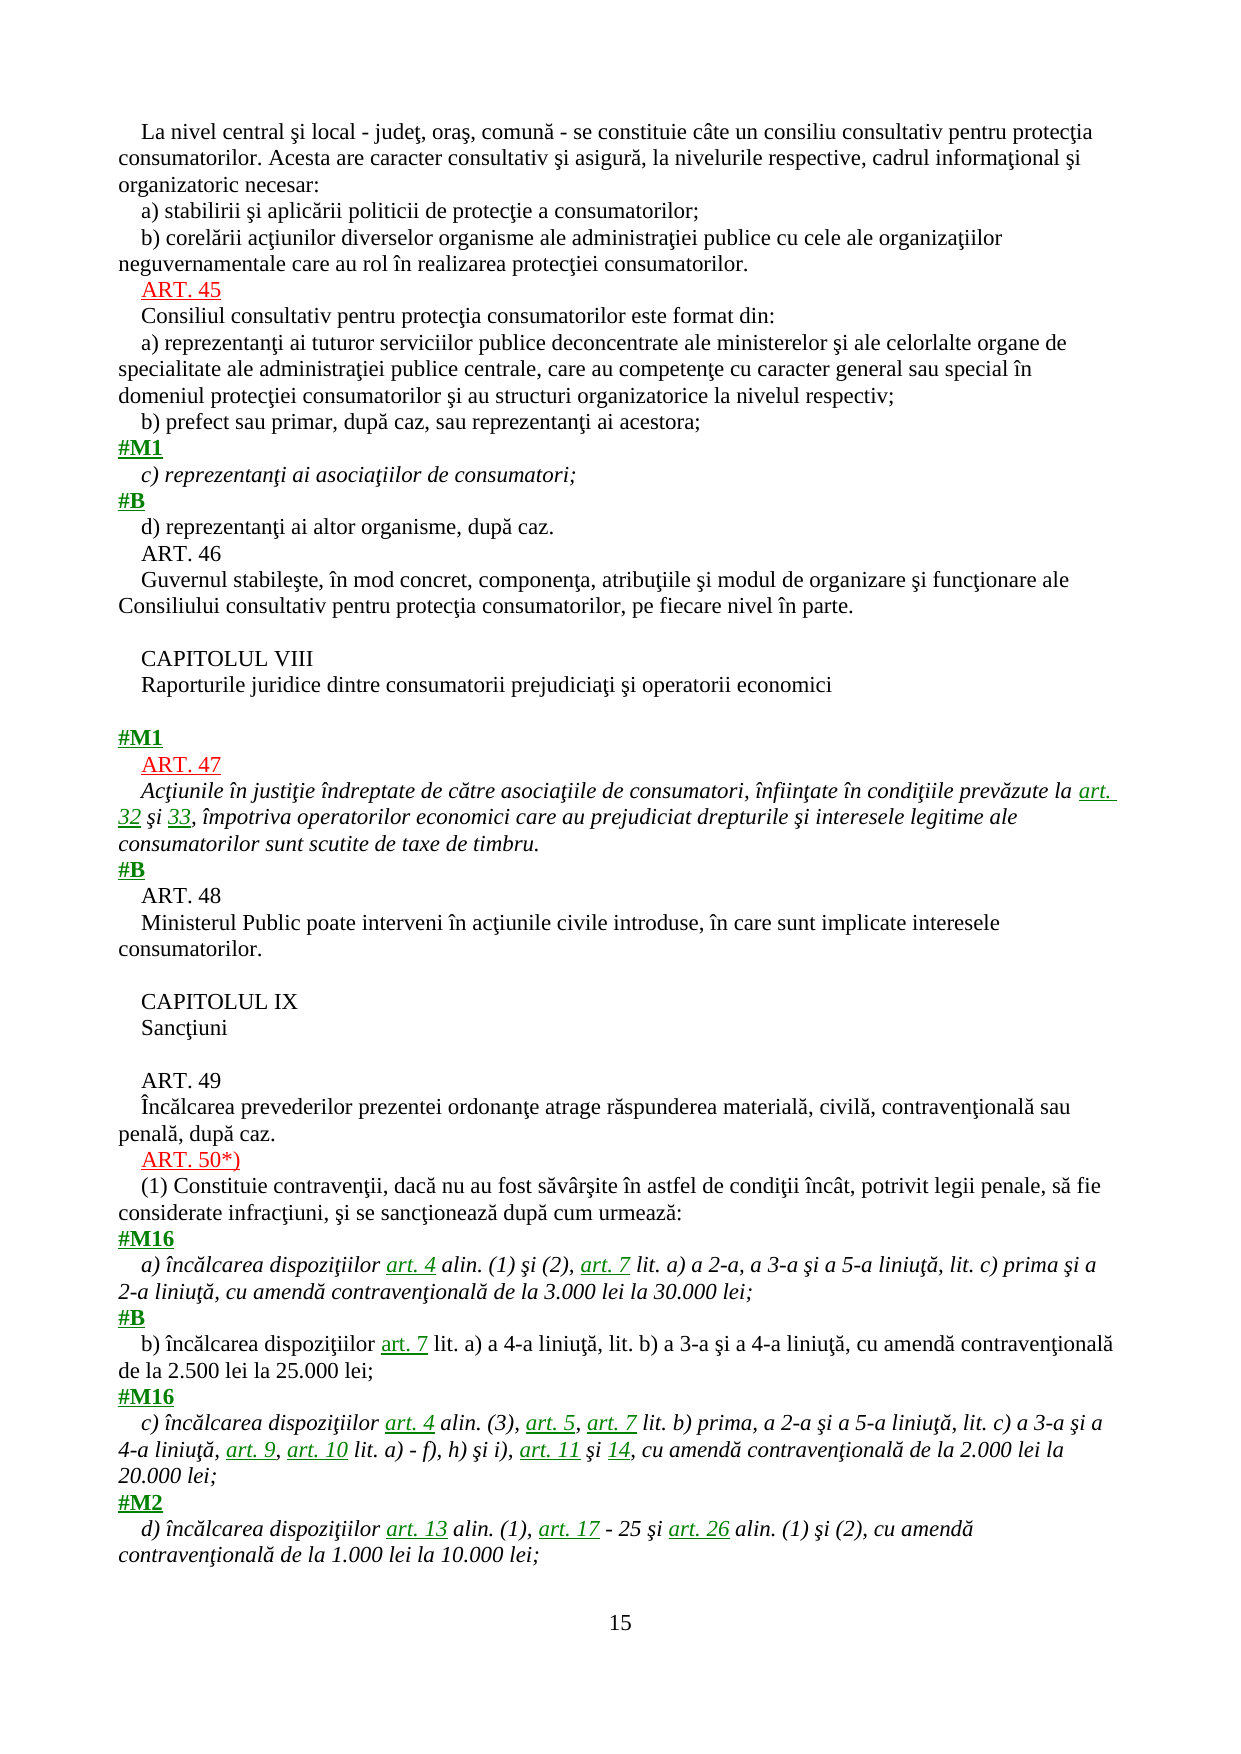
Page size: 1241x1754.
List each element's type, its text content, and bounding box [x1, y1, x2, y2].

text b) încălcarea dispoziţiilor art. 7 lit. a) a 4-a liniuţă, lit. b) a 3-a şi a 4-a liniuţă, cu amendă contravenţională de la 2.500 lei la 25.000 lei; [118, 1330, 1122, 1383]
text (1) Constituie contravenţii, dacă nu au fost săvârşite în astfel de condiţii încât, potrivit legii penale, să fie considerate infracţiuni, şi se sancţionează după cum urmează: [118, 1172, 1122, 1225]
text ART. 46 [118, 540, 1122, 566]
text ART. 50*) [118, 1146, 1122, 1172]
text b) prefect sau primar, după caz, sau reprezentanţi ai acestora; [118, 408, 1122, 434]
text d) încălcarea dispoziţiilor art. 13 alin. (1), art. 17 - 25 şi art. 26 alin. (1) şi (2), cu amendă contravenţională de la 1.000 lei la 10.000 lei; [118, 1515, 1122, 1568]
text Guvernul stabileşte, în mod concret, componenţa, atribuţiile şi modul de organizare şi funcţionare ale Consiliului consultativ pentru protecţia consumatorilor, pe fiecare nivel în parte. [118, 566, 1122, 619]
text a) stabilirii şi aplicării politicii de protecţie a consumatorilor; [118, 197, 1122, 223]
text ART. 49 [118, 1067, 1122, 1093]
text c) reprezentanţi ai asociaţiilor de consumatori; [118, 461, 1122, 487]
text Ministerul Public poate interveni în acţiunile civile introduse, în care sunt implicate interesele consumatorilor. [118, 909, 1122, 961]
text ART. 45 [118, 276, 1122, 303]
text #B [118, 856, 1122, 882]
text #B [118, 1304, 1122, 1330]
text CAPITOLUL VIII [118, 645, 1122, 672]
text a) reprezentanţi ai tuturor serviciilor publice deconcentrate ale ministerelor şi ale celorlalte organe de specialitate ale administraţiei publice centrale, care au competenţe cu caracter general sau special în domeniul protecţiei consumatorilor şi au structuri organizatorice la nivelul respectiv; [118, 329, 1122, 408]
text #M1 [118, 434, 1122, 461]
text Acţiunile în justiţie îndreptate de către asociaţiile de consumatori, înfiinţate în condiţiile prevăzute la art. 32 şi 33, împotriva operatorilor economici care au prejudiciat drepturile şi interesele legitime ale consumatorilor sunt scutite de taxe de timbru. [118, 777, 1122, 856]
text Consiliul consultativ pentru protecţia consumatorilor este format din: [118, 303, 1122, 329]
text d) reprezentanţi ai altor organisme, după caz. [118, 513, 1122, 540]
text #M16 [118, 1383, 1122, 1409]
text Sancţiuni [118, 1014, 1122, 1041]
text ART. 47 [118, 751, 1122, 777]
text #M16 [118, 1225, 1122, 1251]
text La nivel central şi local - judeţ, oraş, comună - se constituie câte un consiliu consultativ pentru protecţia consumatorilor. Acesta are caracter consultativ şi asigură, la nivelurile respective, cadrul informaţional şi organizatoric necesar: [118, 118, 1122, 197]
text ART. 48 [118, 882, 1122, 909]
text #M2 [118, 1488, 1122, 1515]
text c) încălcarea dispoziţiilor art. 4 alin. (3), art. 5, art. 7 lit. b) prima, a 2-a şi a 5-a liniuţă, lit. c) a 3-a şi a 4-a liniuţă, art. 9, art. 10 lit. a) - f), h) şi i), art. 11 şi 14, cu amendă contravenţională de la 2.000 lei la 20.000 lei; [118, 1409, 1122, 1488]
text Încălcarea prevederilor prezentei ordonanţe atrage răspunderea materială, civilă, contravenţională sau penală, după caz. [118, 1093, 1122, 1146]
text b) corelării acţiunilor diverselor organisme ale administraţiei publice cu cele ale organizaţiilor neguvernamentale care au rol în realizarea protecţiei consumatorilor. [118, 223, 1122, 276]
text Raporturile juridice dintre consumatorii prejudiciaţi şi operatorii economici [118, 672, 1122, 698]
text CAPITOLUL IX [118, 988, 1122, 1014]
text #M1 [118, 724, 1122, 751]
text a) încălcarea dispoziţiilor art. 4 alin. (1) şi (2), art. 7 lit. a) a 2-a, a 3-a şi a 5-a liniuţă, lit. c) prima şi a 2-a liniuţă, cu amendă contravenţională de la 3.000 lei la 30.000 lei; [118, 1251, 1122, 1304]
text #B [118, 487, 1122, 513]
